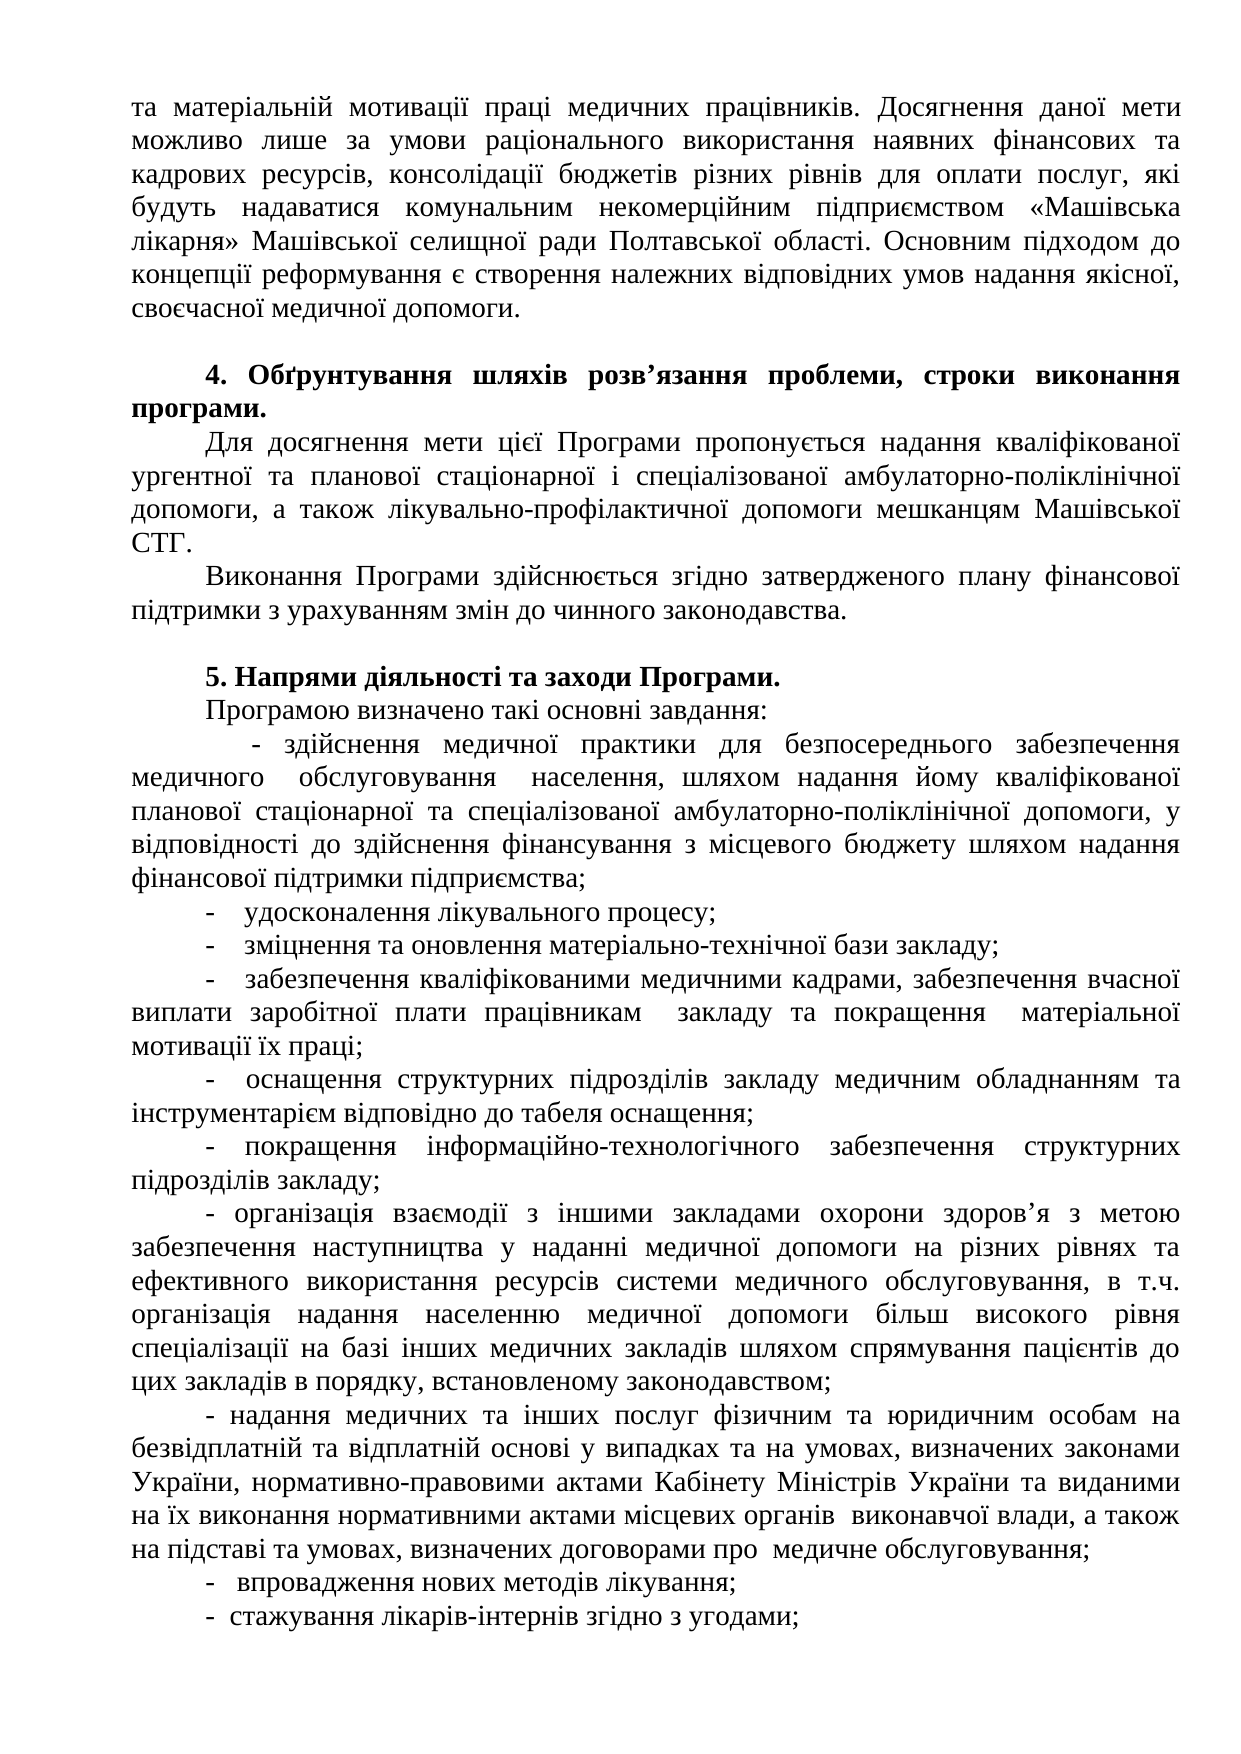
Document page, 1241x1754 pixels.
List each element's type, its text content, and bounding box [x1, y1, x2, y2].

text - покращення інформаційно-технологічного забезпечення структурних підрозділів закладу; [131, 1128, 1181, 1196]
text - здійснення медичної практики для безпосереднього забезпечення медичного обслуговування населення, шляхом надання йому кваліфікованої планової стаціонарної та спеціалізованої амбулаторно-поліклінічної допомоги, у відповідності до здійснення фінансування з місцевого бюджету шляхом надання фінансової підтримки підприємства; [131, 726, 1181, 894]
text - стажування лікарів-інтернів згідно з угодами; [131, 1598, 1181, 1632]
text - удосконалення лікувального процесу; [131, 894, 1181, 927]
text Для досягнення мети цієї Програми пропонується надання кваліфікованої ургентної та планової стаціонарної і спеціалізованої амбулаторно-поліклінічної допомоги, а також лікувально-профілактичної допомоги мешканцям Машівської СТГ. [131, 424, 1181, 558]
text Програмою визначено такі основні завдання: [131, 692, 1181, 726]
text 4. Обґрунтування шляхів розв’язання проблеми, строки виконання програми. [131, 357, 1181, 424]
text - впровадження нових методів лікування; [131, 1564, 1181, 1598]
text Виконання Програми здійснюється згідно затвердженого плану фінансової підтримки з урахуванням змін до чинного законодавства. [131, 558, 1181, 625]
text - забезпечення кваліфікованими медичними кадрами, забезпечення вчасної виплати заробітної плати працівникам закладу та покращення матеріальної мотивації їх праці; [131, 961, 1181, 1061]
text 5. Напрями діяльності та заходи Програми. [131, 659, 1181, 692]
text - оснащення структурних підрозділів закладу медичним обладнанням та інструментарієм відповідно до табеля оснащення; [131, 1061, 1181, 1128]
text - зміцнення та оновлення матеріально-технічної бази закладу; [131, 927, 1181, 961]
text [131, 89, 1181, 323]
text - організація взаємодії з іншими закладами охорони здоров’я з метою забезпечення наступництва у наданні медичної допомоги на різних рівнях та ефективного використання ресурсів системи медичного обслуговування, в т.ч. організація надання населенню медичної допомоги більш високого рівня спеціалізації на базі інших медичних закладів шляхом спрямування пацієнтів до цих закладів в порядку, встановленому законодавством; [131, 1196, 1181, 1397]
text - надання медичних та інших послуг фізичним та юридичним особам на безвідплатній та відплатній основі у випадках та на умовах, визначених законами України, нормативно-правовими актами Кабінету Міністрів України та виданими на їх виконання нормативними актами місцевих органів виконавчої влади, а також на підставі та умовах, визначених договорами про медичне обслуговування; [131, 1397, 1181, 1564]
